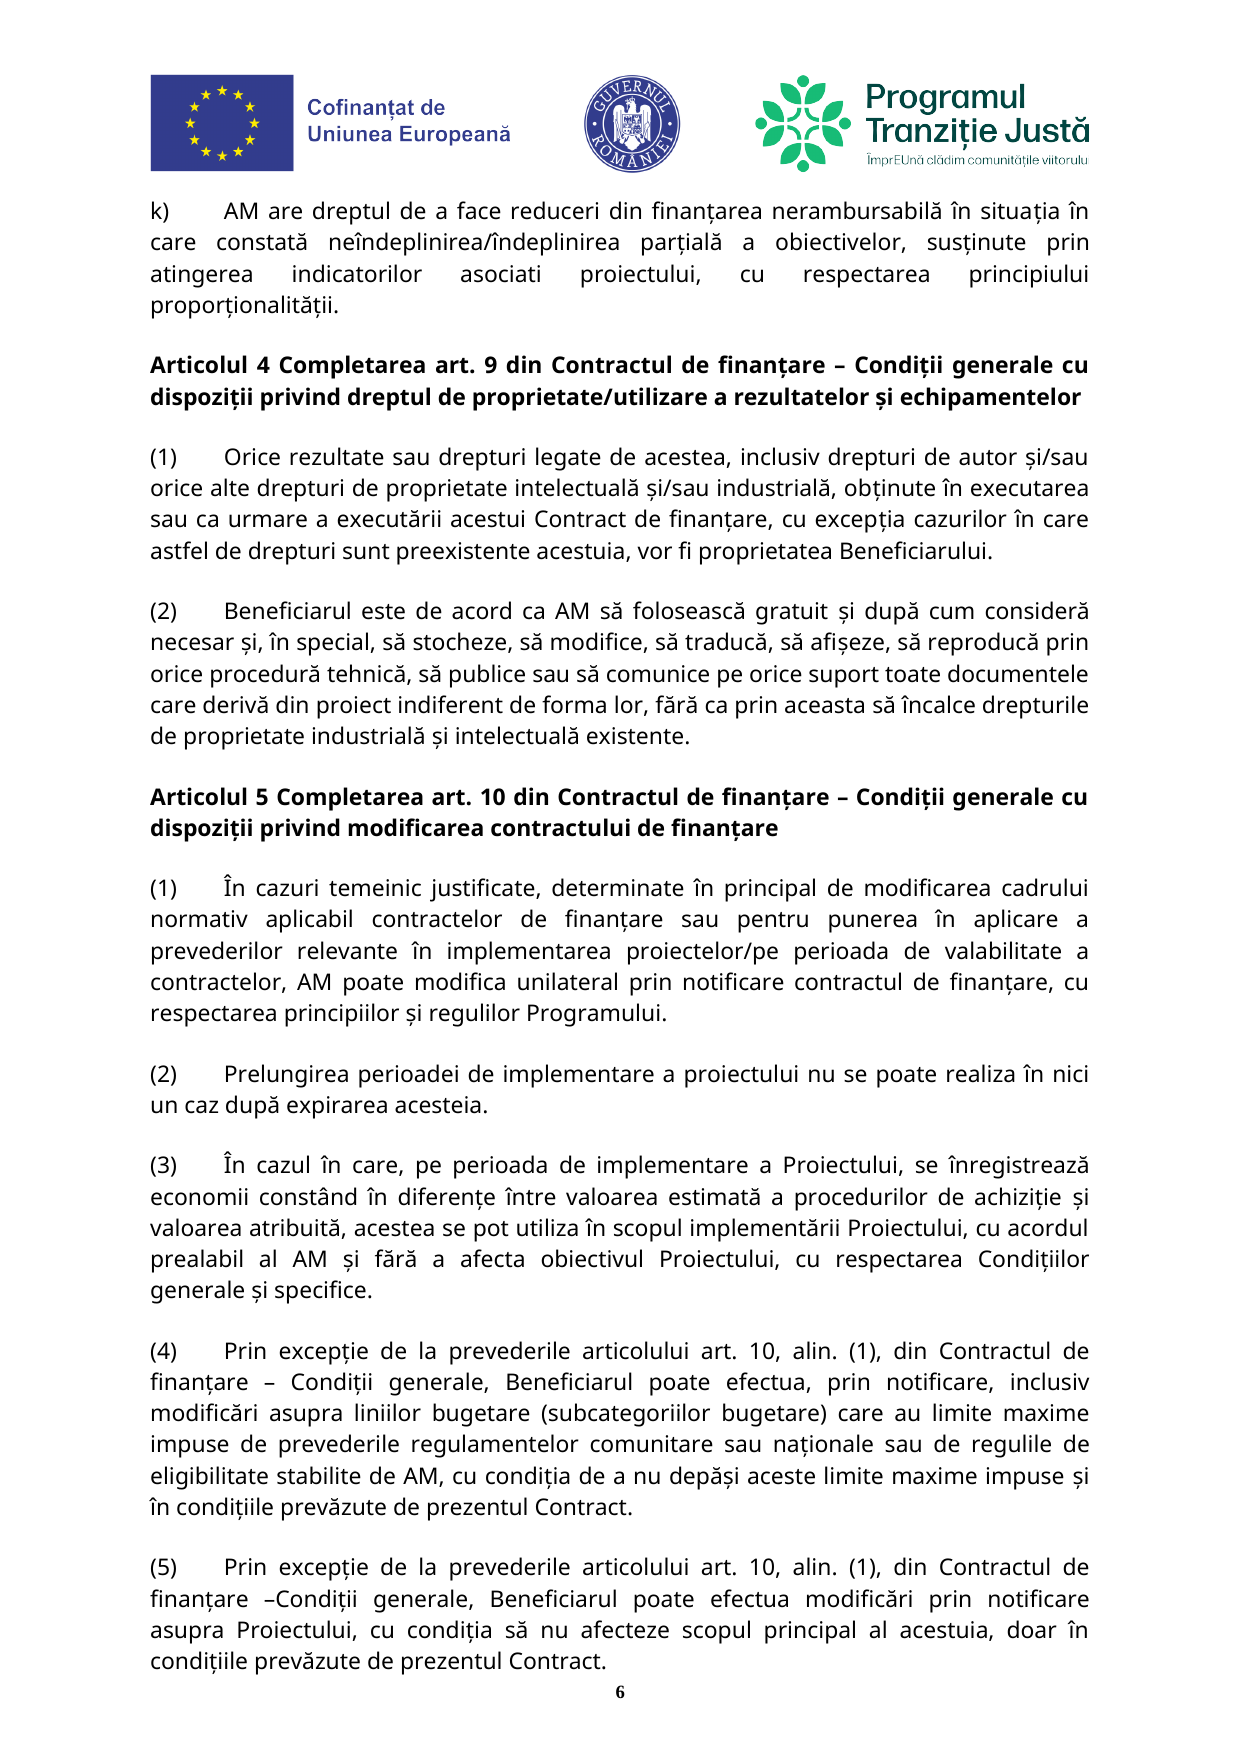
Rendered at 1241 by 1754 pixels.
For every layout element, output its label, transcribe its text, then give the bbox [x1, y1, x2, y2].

text (1) În cazuri temeinic justificate, determinate în principal de modificarea cadrului normativ aplicabil contractelor de finanțare sau pentru punerea în aplicare a prevederilor relevante în implementarea proiectelor/pe perioada de valabilitate a contractelor, AM poate modifica unilateral prin notificare contractul de finanțare, cu respectarea principiilor și regulilor Programului. [150, 872, 1090, 1028]
text Articolul 5 Completarea art. 10 din Contractul de finanțare – Condiții generale cu dispoziții privind modificarea contractului de finanțare [150, 780, 1090, 843]
text (2) Beneficiarul este de acord ca AM să folosească gratuit și după cum consideră necesar și, în special, să stocheze, să modifice, să traducă, să afișeze, să reproducă prin orice procedură tehnică, să publice sau să comunice pe orice suport toate documentele care derivă din proiect indiferent de forma lor, fără ca prin aceasta să încalce drepturile de proprietate industrială și intelectuală existente. [150, 595, 1090, 751]
text k) AM are dreptul de a face reduceri din finanțarea nerambursabilă în situaţia în care constată neîndeplinirea/îndeplinirea parţială a obiectivelor, susținute prin atingerea indicatorilor asociati proiectului, cu respectarea principiului proporționalității. [150, 195, 1090, 320]
text (4) Prin excepţie de la prevederile articolului art. 10, alin. (1), din Contractul de finanțare – Condiții generale, Beneficiarul poate efectua, prin notificare, inclusiv modificări asupra liniilor bugetare (subcategoriilor bugetare) care au limite maxime impuse de prevederile regulamentelor comunitare sau naţionale sau de regulile de eligibilitate stabilite de AM, cu condiţia de a nu depăşi aceste limite maxime impuse și în condițiile prevăzute de prezentul Contract. [150, 1334, 1090, 1522]
text (1) Orice rezultate sau drepturi legate de acestea, inclusiv drepturi de autor şi/sau orice alte drepturi de proprietate intelectuală şi/sau industrială, obţinute în executarea sau ca urmare a executării acestui Contract de finanțare, cu excepţia cazurilor în care astfel de drepturi sunt preexistente acestuia, vor fi proprietatea Beneficiarului. [150, 441, 1090, 566]
text (3) În cazul în care, pe perioada de implementare a Proiectului, se înregistrează economii constând în diferențe între valoarea estimată a procedurilor de achiziție și valoarea atribuită, acestea se pot utiliza în scopul implementării Proiectului, cu acordul prealabil al AM și fără a afecta obiectivul Proiectului, cu respectarea Condițiilor generale și specifice. [150, 1149, 1090, 1305]
text (2) Prelungirea perioadei de implementare a proiectului nu se poate realiza în nici un caz după expirarea acesteia. [150, 1057, 1090, 1120]
text Articolul 4 Completarea art. 9 din Contractul de finanțare – Condiții generale cu dispoziții privind dreptul de proprietate/utilizare a rezultatelor și echipamentelor [150, 349, 1090, 412]
text (5) Prin excepţie de la prevederile articolului art. 10, alin. (1), din Contractul de finanțare –Condiții generale, Beneficiarul poate efectua modificări prin notificare asupra Proiectului, cu condiția să nu afecteze scopul principal al acestuia, doar în condițiile prevăzute de prezentul Contract. [150, 1551, 1090, 1676]
